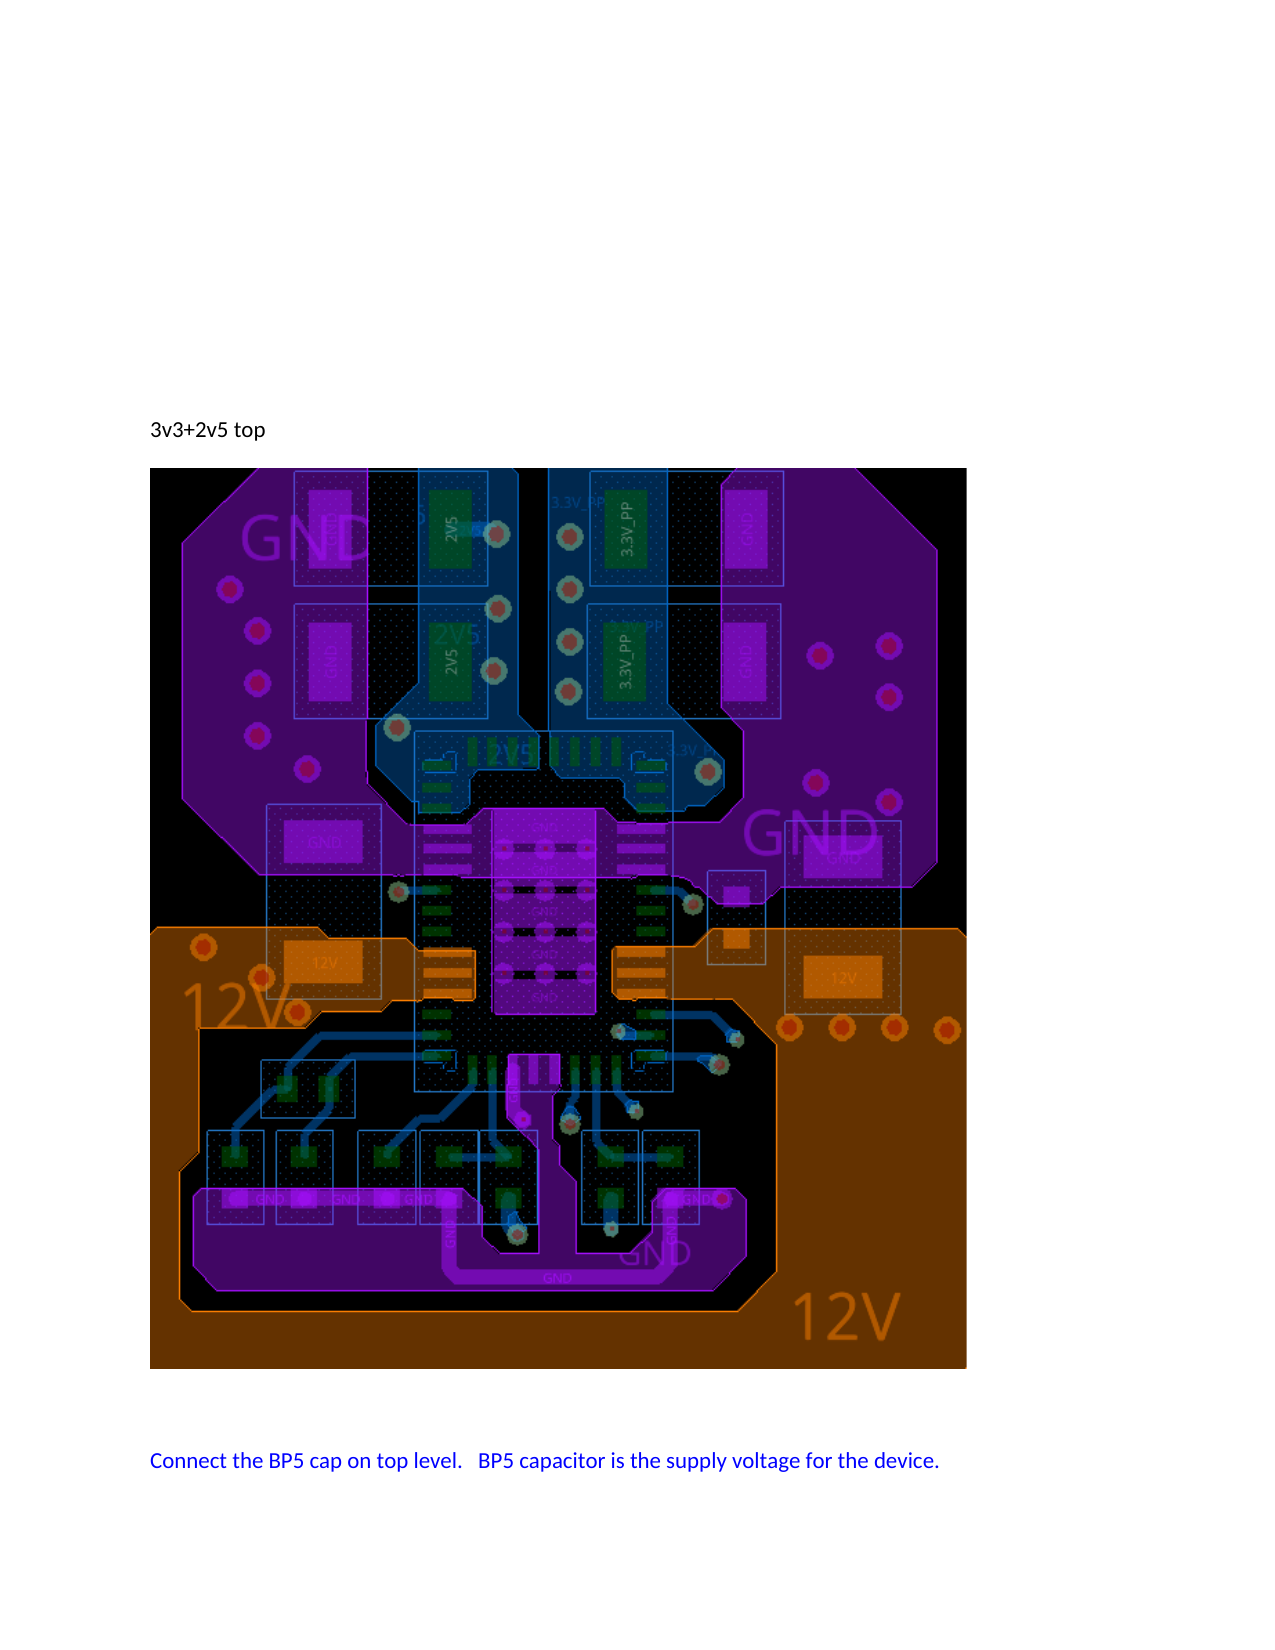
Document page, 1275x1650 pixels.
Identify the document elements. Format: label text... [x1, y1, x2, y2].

text Connect the BP5 cap on top level. BP5 capacitor is the supply voltage for the device. [150, 1446, 1125, 1474]
picture [150, 468, 971, 1369]
text 3v3+2v5 top [150, 415, 1125, 443]
